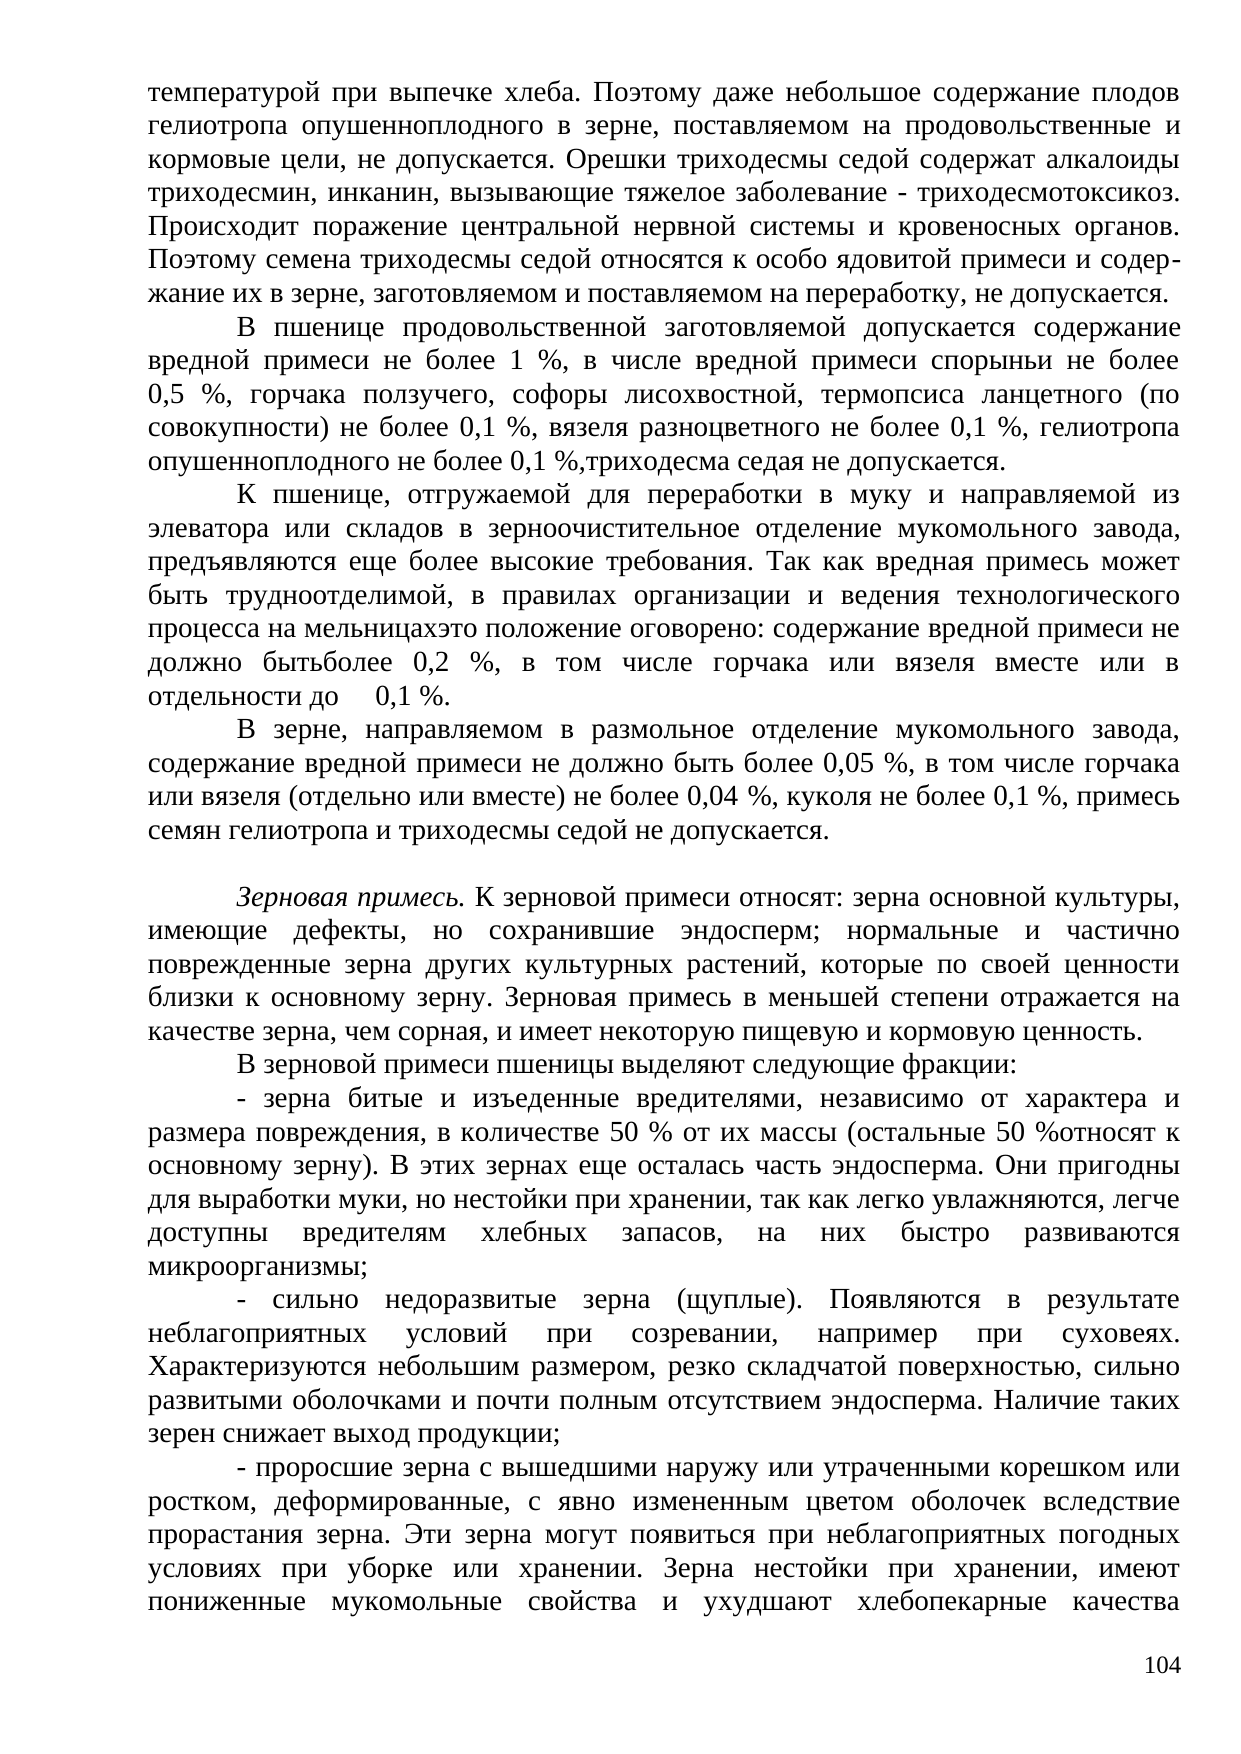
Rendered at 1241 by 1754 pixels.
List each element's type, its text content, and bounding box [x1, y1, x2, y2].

text В зерне, направляемом в размольное отделение мукомольного завода, содержание вредной примеси не должно быть более 0,05 %, в том числе горчака или вязеля (отдельно или вместе) не более 0,04 %, куколя не более 0,1 %, примесь семян гелиотропа и триходесмы седой не допускается. [148, 711, 1181, 845]
text Зерновая примесь. К зерновой примеси относят: зерна основной культуры, имеющие дефекты, но сохранившие эндосперм; нормальные и частично поврежденные зерна других культурных растений, которые по своей ценности близки к основному зерну. Зерновая примесь в меньшей степени отражается на качестве зерна, чем сорная, и имеет некоторую пищевую и кормовую ценность. [148, 879, 1181, 1047]
text - сильно недоразвитые зерна (щуплые). Появляются в результате неблагоприятных условий при созревании, например при суховеях. Характеризуются небольшим размером, резко складчатой поверхностью, сильно развитыми оболочками и почти полным отсутствием эндосперма. Наличие таких зерен снижает выход продукции; [148, 1281, 1181, 1449]
text В пшенице продовольственной заготовляемой допускается содержание вредной примеси не более 1 %, в числе вредной примеси спорыньи не более 0,5 %, горчака ползучего, софоры лисохвостной, термопсиса ланцетного (по совокупности) не более 0,1 %, вязеля разноцветного не более 0,1 %, гелиотропа опушенноплодного не более 0,1 %,триходесма седая не допускается. [148, 309, 1181, 476]
text В зерновой примеси пшеницы выделяют следующие фракции: [148, 1047, 1181, 1080]
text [148, 1449, 1181, 1617]
text - зерна битые и изъеденные вредителями, независимо от характера и размера повреждения, в количестве 50 % от их массы (остальные 50 %относят к основному зерну). В этих зернах еще осталась часть эндосперма. Они пригодны для выработки муки, но нестойки при хранении, так как легко увлажняются, легче доступны вредителям хлебных запасов, на них быстро развиваются микроорганизмы; [148, 1080, 1181, 1281]
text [148, 74, 1181, 309]
text К пшенице, отгружаемой для переработки в муку и направляемой из элеватора или складов в зерноочистительное отделение мукомольного завода, предъявляются еще более высокие требования. Так как вредная примесь может быть трудноотделимой, в правилах организации и ведения технологического процесса на мельницахэто положение оговорено: содержание вредной примеси не должно бытьболее 0,2 %, в том числе горчака или вязеля вместе или в отдельности до 0,1 %. [148, 476, 1181, 711]
